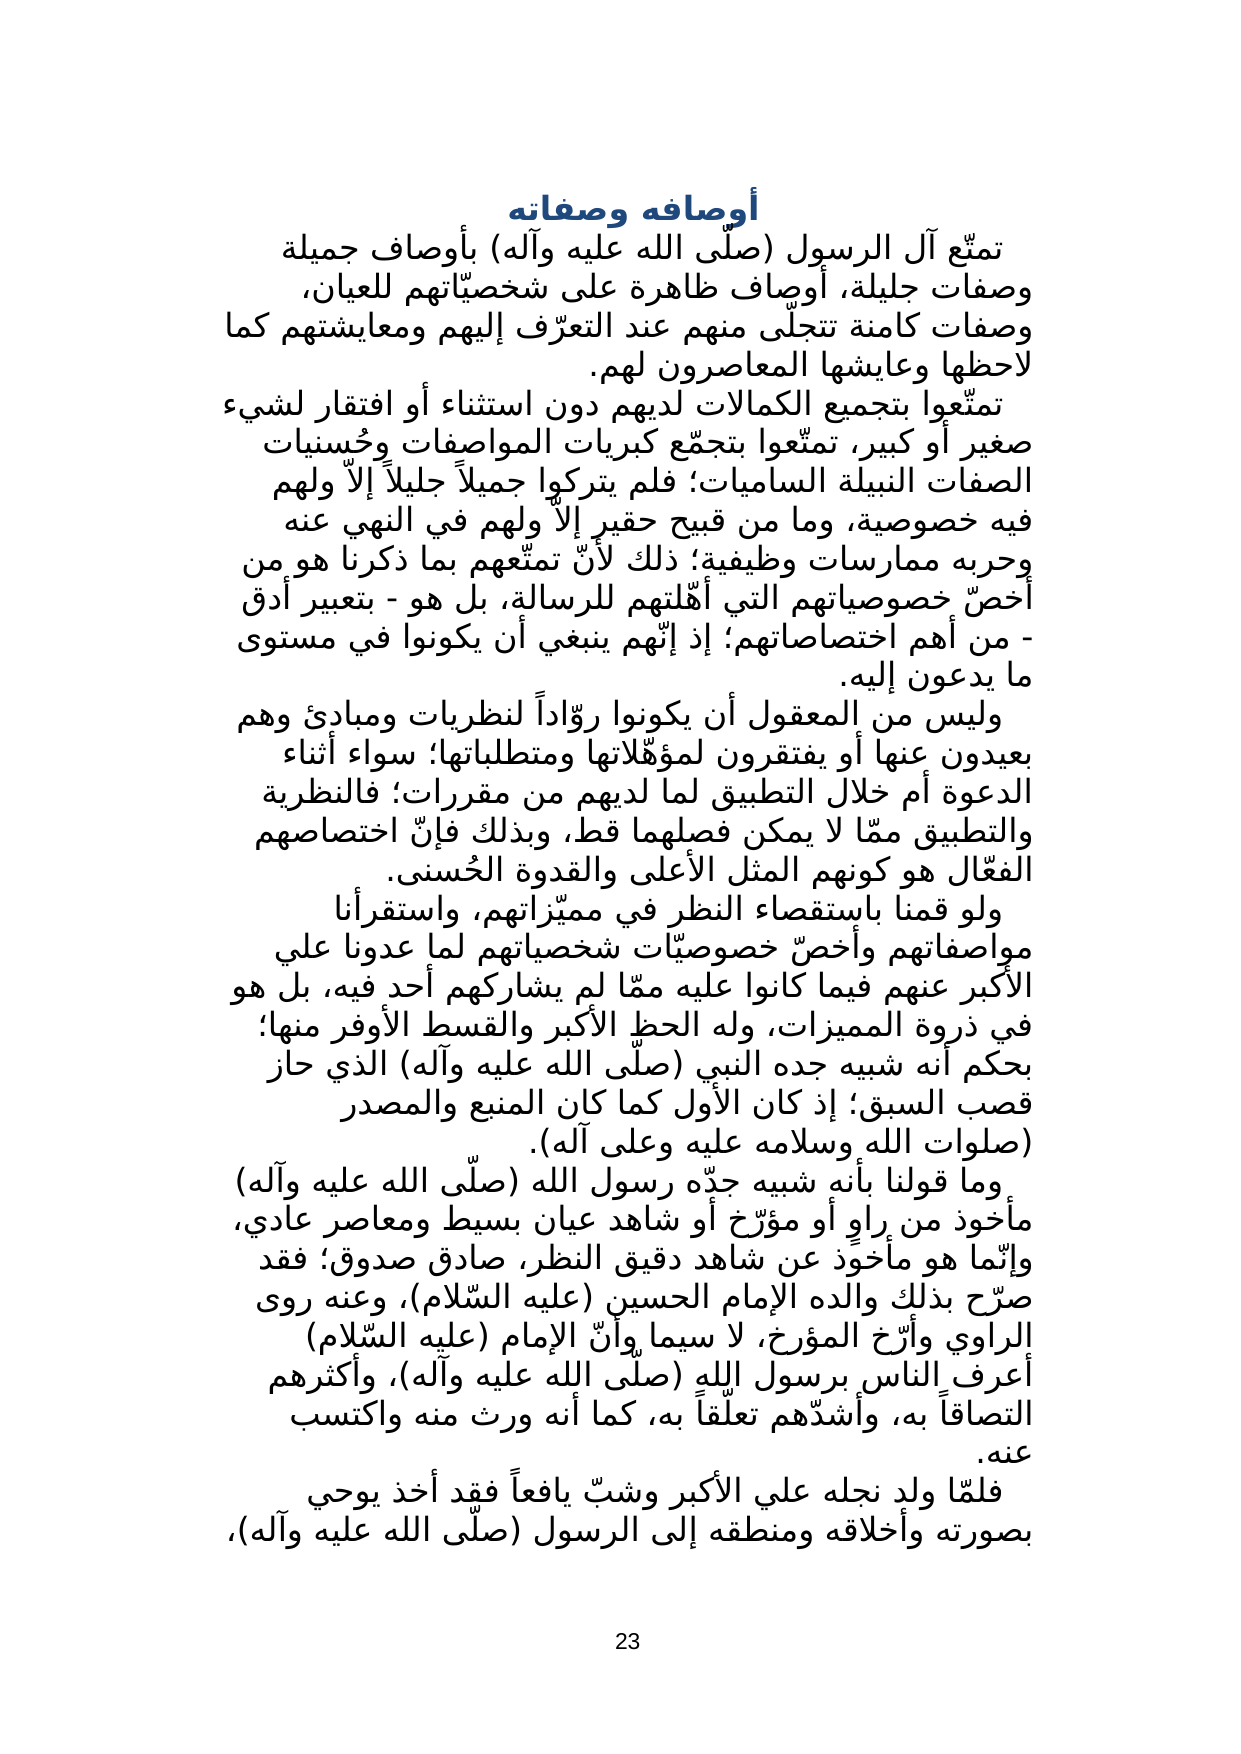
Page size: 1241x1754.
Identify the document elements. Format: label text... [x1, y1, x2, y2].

text تمتّع آل الرسول (صلّى الله عليه وآله) بأوصاف جميلة وصفات جليلة، أوصاف ظاهرة على شخصيّاتهم للعيان، وصفات كامنة تتجلّى منهم عند التعرّف إليهم ومعايشتهم كما لاحظها وعايشها المعاصرون لهم. [222, 228, 1033, 384]
text ولو قمنا باستقصاء النظر في مميّزاتهم، واستقرأنا مواصفاتهم وأخصّ خصوصيّات شخصياتهم لما عدونا علي الأكبر عنهم فيما كانوا عليه ممّا لم يشاركهم أحد فيه، بل هو في ذروة المميزات، وله الحظ الأكبر والقسط الأوفر منها؛ بحكم أنه شبيه جده النبي (صلّى الله عليه وآله) الذي حاز قصب السبق؛ إذ كان الأول كما كان المنبع والمصدر (صلوات الله وسلامه عليه وعلى آله). [222, 889, 1033, 1161]
text وما قولنا بأنه شبيه جدّه رسول الله (صلّى الله عليه وآله) مأخوذ من راوٍ أو مؤرّخ أو شاهد عيان بسيط ومعاصر عادي، وإنّما هو مأخوذ عن شاهد دقيق النظر، صادق صدوق؛ فقد صرّح بذلك والده الإمام الحسين (عليه السّلام)، وعنه روى الراوي وأرّخ المؤرخ، لا سيما وأنّ الإمام (عليه السّلام) أعرف الناس برسول الله (صلّى الله عليه وآله)، وأكثرهم التصاقاً به، وأشدّهم تعلّقاً به، كما أنه ورث منه واكتسب عنه. [222, 1161, 1033, 1472]
text تمتّعوا بتجميع الكمالات لديهم دون استثناء أو افتقار لشيء صغير أو كبير، تمتّعوا بتجمّع كبريات المواصفات وحُسنيات الصفات النبيلة الساميات؛ فلم يتركوا جميلاً جليلاً إلاّ ولهم فيه خصوصية، وما من قبيح حقير إلاّ ولهم في النهي عنه وحربه ممارسات وظيفية؛ ذلك لأنّ تمتّعهم بما ذكرنا هو من أخصّ خصوصياتهم التي أهّلتهم للرسالة، بل هو - بتعبير أدق - من أهم اختصاصاتهم؛ إذ إنّهم ينبغي أن يكونوا في مستوى ما يدعون إليه. [222, 384, 1033, 695]
subtitle أوصافه وصفاته [222, 190, 1033, 228]
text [222, 1472, 1033, 1549]
text وليس من المعقول أن يكونوا روّاداً لنظريات ومبادئ وهم بعيدون عنها أو يفتقرون لمؤهّلاتها ومتطلباتها؛ سواء أثناء الدعوة أم خلال التطبيق لما لديهم من مقررات؛ فالنظرية والتطبيق ممّا لا يمكن فصلهما قط، وبذلك فإنّ اختصاصهم الفعّال هو كونهم المثل الأعلى والقدوة الحُسنى. [222, 695, 1033, 889]
